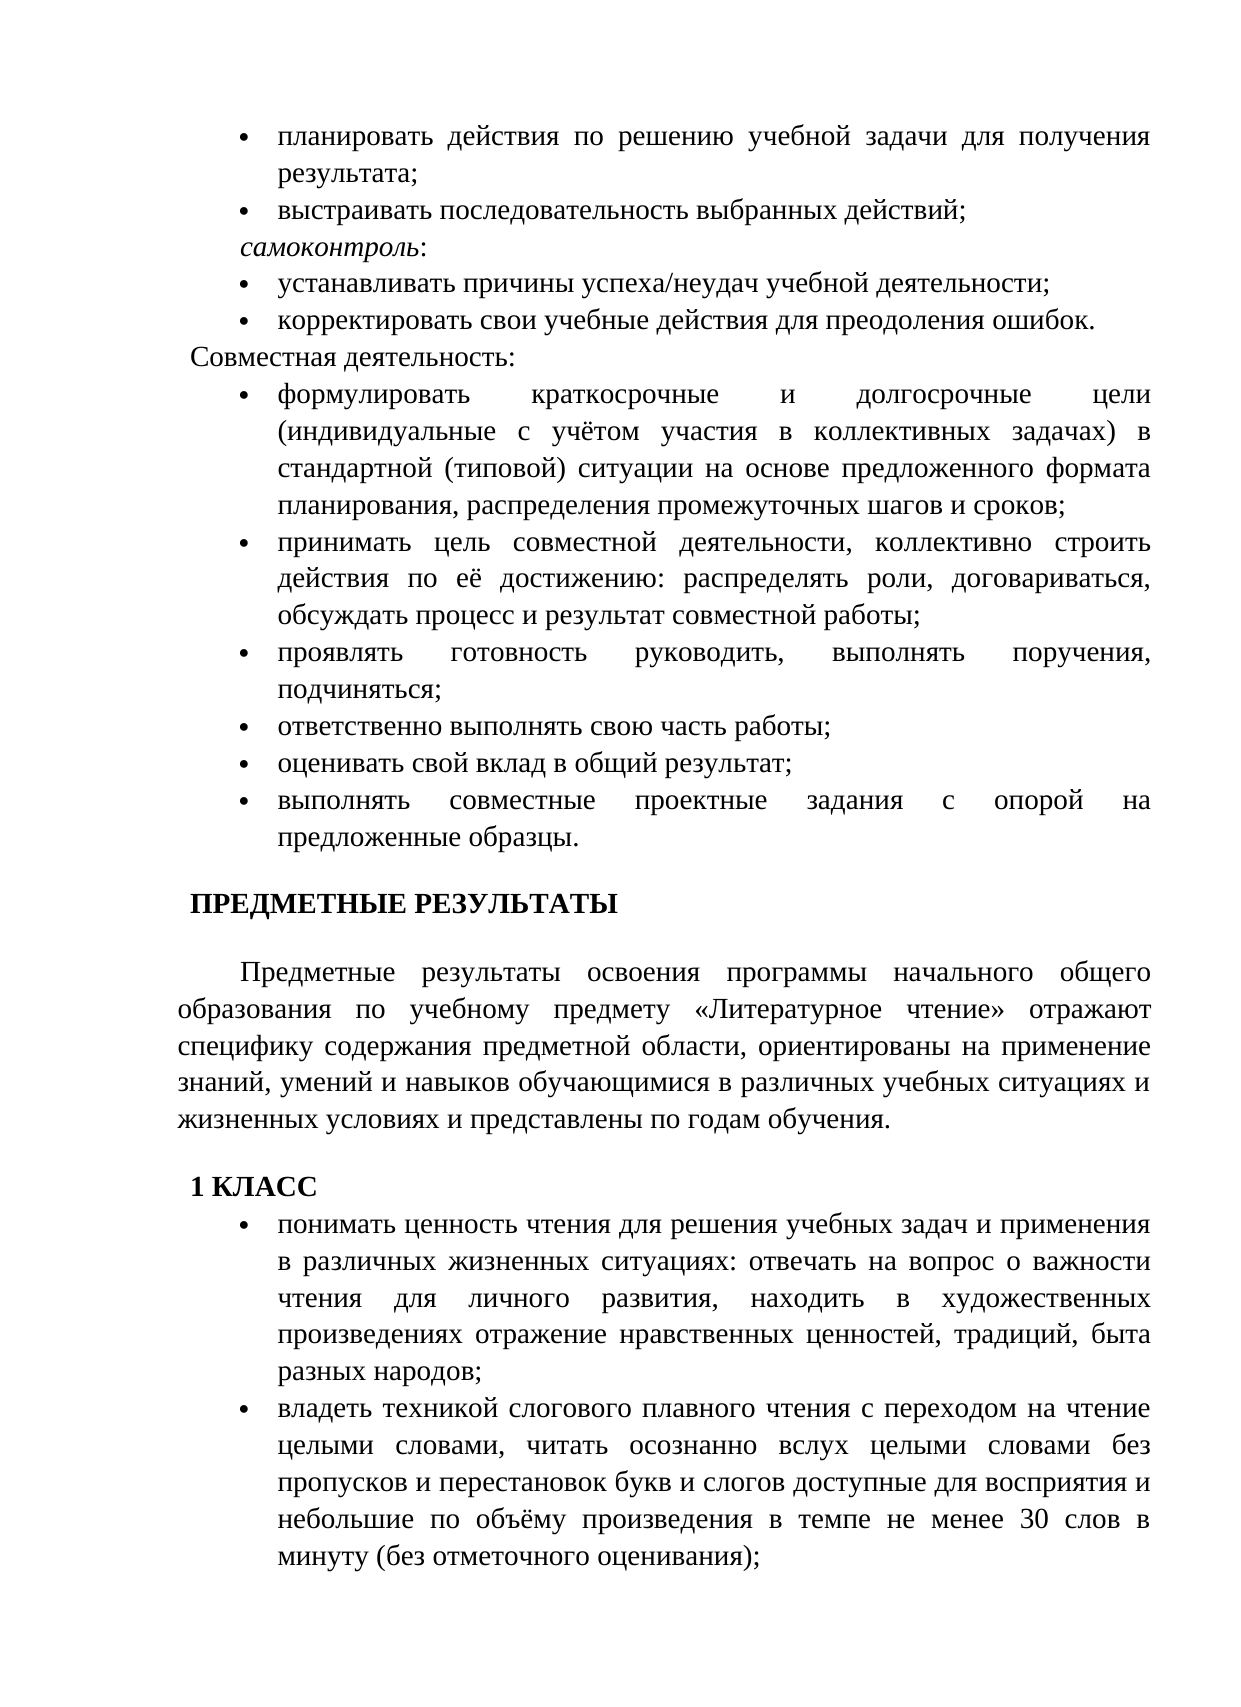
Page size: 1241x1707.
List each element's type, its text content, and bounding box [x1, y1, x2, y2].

list планировать действия по решению учебной задачи для получения результата; [240, 118, 1152, 188]
list владеть техникой слогового плавного чтения с переходом на чтение целыми словами, читать осознанно вслух целыми словами без пропусков и перестановок букв и слогов доступные для восприятия и небольшие по объёму произведения в темпе не менее 30 слов в минуту (без отметочного оценивания); [240, 1390, 1152, 1571]
text самоконтроль: [177, 229, 1152, 262]
text Совместная деятельность: [190, 339, 1152, 373]
list ответственно выполнять свою часть работы; [240, 708, 1152, 742]
list формулировать краткосрочные и долгосрочные цели (индивидуальные с учётом участия в коллективных задачах) в стандартной (типовой) ситуации на основе предложенного формата планирования, распределения промежуточных шагов и сроков; [240, 376, 1152, 520]
text Предметные результаты освоения программы начального общего образования по учебному предмету «Литературное чтение» отражают специфику содержания предметной области, ориентированы на применение знаний, умений и навыков обучающимися в различных учебных ситуациях и жизненных условиях и представлены по годам обучения. [177, 954, 1152, 1135]
text 1 КЛАСС [190, 1169, 1152, 1203]
list выполнять совместные проектные задания с опорой на предложенные образцы. [240, 782, 1152, 852]
list оценивать свой вклад в общий результат; [240, 745, 1152, 778]
list проявлять готовность руководить, выполнять поручения, подчиняться; [240, 634, 1152, 705]
list понимать ценность чтения для решения учебных задач и применения в различных жизненных ситуациях: отвечать на вопрос о важности чтения для личного развития, находить в художественных произведениях отражение нравственных ценностей, традиций, быта разных народов; [240, 1206, 1152, 1387]
list выстраивать последовательность выбранных действий; [240, 192, 1152, 225]
list корректировать свои учебные действия для преодоления ошибок. [240, 302, 1152, 336]
list устанавливать причины успеха/неудач учебной деятельности; [240, 266, 1152, 299]
list принимать цель совместной деятельности, коллективно строить действия по её достижению: распределять роли, договариваться, обсуждать процесс и результат совместной работы; [240, 524, 1152, 631]
text ПРЕДМЕТНЫЕ РЕЗУЛЬТАТЫ [190, 886, 1152, 920]
